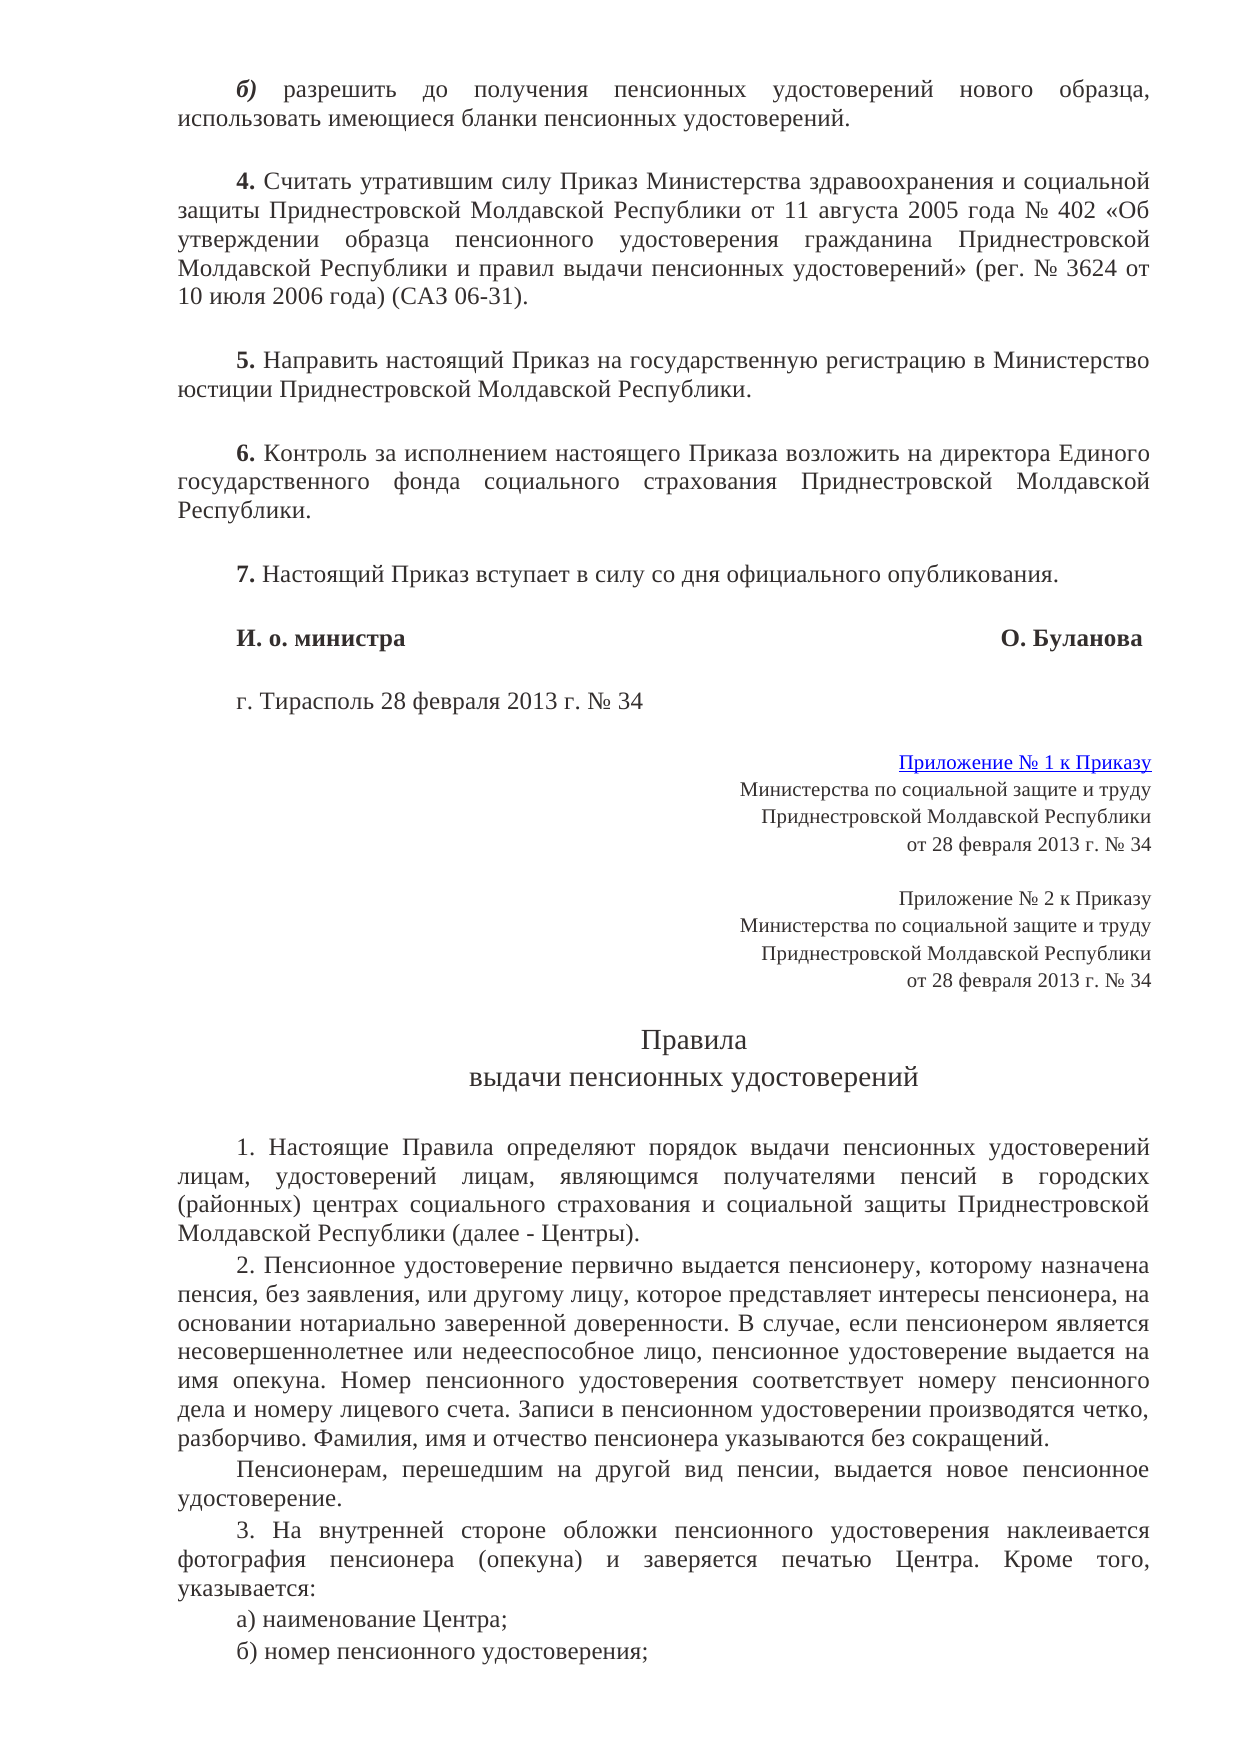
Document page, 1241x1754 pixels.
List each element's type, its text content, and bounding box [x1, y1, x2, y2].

text 3. На внутренней стороне обложки пенсионного удостоверения наклеивается фотография пенсионера (опекуна) и заверяется печатью Центра. Кроме того, указывается: [177, 1515, 1152, 1601]
text Приднестровской Молдавской Республики [177, 940, 1152, 964]
text а) наименование Центра; [177, 1604, 1152, 1633]
text выдачи пенсионных удостоверений [177, 1059, 1152, 1092]
text 2. Пенсионное удостоверение первично выдается пенсионеру, которому назначена пенсия, без заявления, или другому лицу, которое представляет интересы пенсионера, на основании нотариально заверенной доверенности. В случае, если пенсионером является несовершеннолетнее или недееспособное лицо, пенсионное удостоверение выдается на имя опекуна. Номер пенсионного удостоверения соответствует номеру пенсионного дела и номеру лицевого счета. Записи в пенсионном удостоверении производятся четко, разборчиво. Фамилия, имя и отчество пенсионера указываются без сокращений. [177, 1250, 1152, 1451]
text И. о. министра О. Буланова [177, 623, 1152, 651]
text 5. Направить настоящий Приказ на государственную регистрацию в Министерство юстиции Приднестровской Молдавской Республики. [177, 345, 1152, 403]
text 4. Считать утратившим силу Приказ Министерства здравоохранения и социальной защиты Приднестровской Молдавской Республики от 11 августа 2005 года № 402 «Об утверждении образца пенсионного удостоверения гражданина Приднестровской Молдавской Республики и правил выдачи пенсионных удостоверений» (рег. № 3624 от 10 июля 2006 года) (САЗ 06-31). [177, 166, 1152, 310]
text Приложение № 2 к Приказу [177, 886, 1152, 910]
text Правила [177, 1022, 1152, 1056]
text 7. Настоящий Приказ вступает в силу со дня официального опубликования. [177, 559, 1152, 588]
text б) разрешить до получения пенсионных удостоверений нового образца, использовать имеющиеся бланки пенсионных удостоверений. [177, 74, 1152, 131]
text Министерства по социальной защите и труду [177, 913, 1152, 937]
text г. Тирасполь 28 февраля 2013 г. № 34 [177, 686, 1152, 715]
text 6. Контроль за исполнением настоящего Приказа возложить на директора Единого государственного фонда социального страхования Приднестровской Молдавской Республики. [177, 438, 1152, 524]
text Приднестровской Молдавской Республики [177, 804, 1152, 828]
text Пенсионерам, перешедшим на другой вид пенсии, выдается новое пенсионное удостоверение. [177, 1454, 1152, 1512]
text 1. Настоящие Правила определяют порядок выдачи пенсионных удостоверений лицам, удостоверений лицам, являющимся получателями пенсий в городских (районных) центрах социального страхования и социальной защиты Приднестровской Молдавской Республики (далее - Центры). [177, 1132, 1152, 1247]
text б) номер пенсионного удостоверения; [177, 1636, 1152, 1665]
text от 28 февраля 2013 г. № 34 [177, 968, 1152, 992]
text Приложение № 1 к Приказу [177, 750, 1152, 774]
text от 28 февраля 2013 г. № 34 [177, 832, 1152, 856]
text Министерства по социальной защите и труду [177, 777, 1152, 801]
